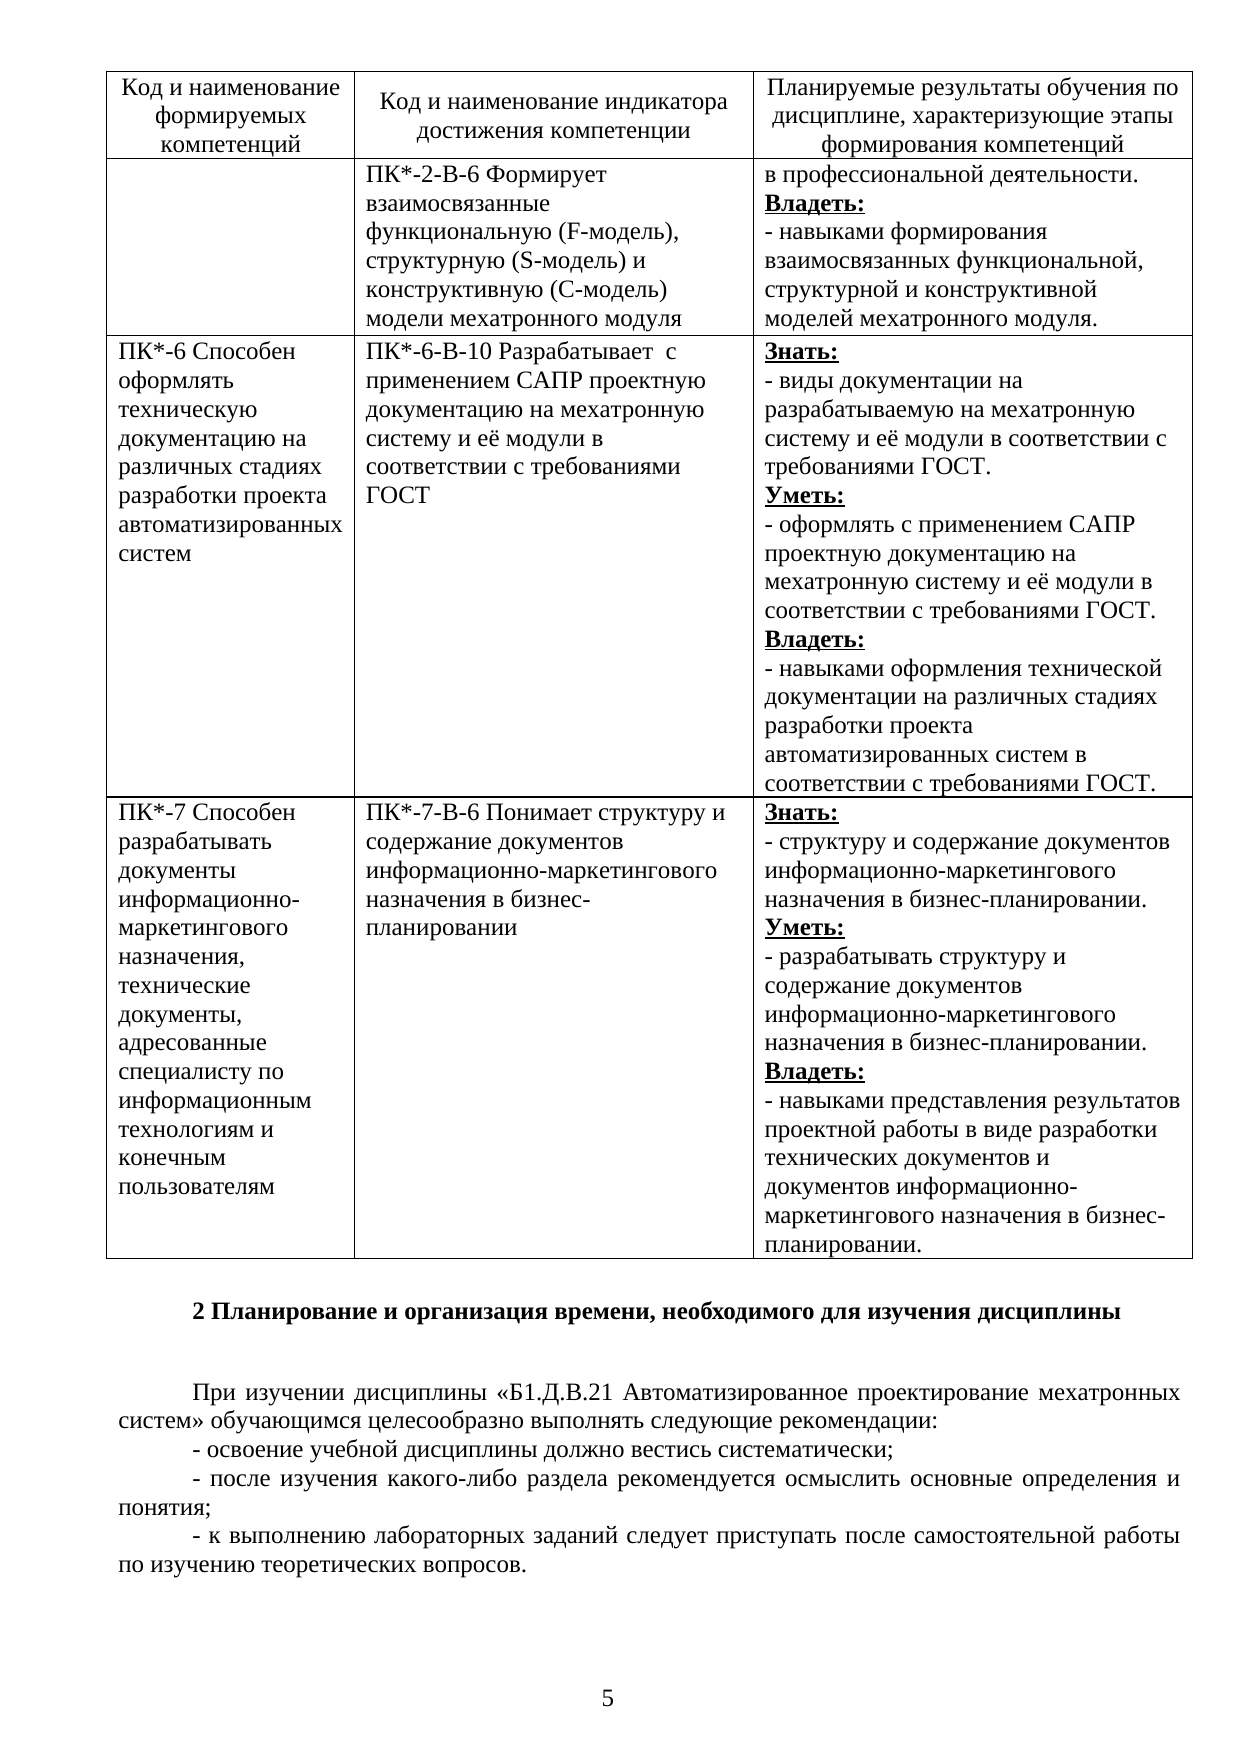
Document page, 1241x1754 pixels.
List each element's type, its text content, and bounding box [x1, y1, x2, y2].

table_cell Знать: - структуру и содержание документов информационно-маркетингового назначения в бизнес-планировании. Уметь: - разрабатывать структуру и содержание документов информационно-маркетингового назначения в бизнес-планировании. Владеть: - навыками представления результатов проектной работы в виде разработки технических документов и документов информационно-маркетингового назначения в бизнес-планировании. [754, 798, 1192, 1257]
table_cell ПК*-7 Способен разрабатывать документы информационно-маркетингового назначения, технические документы, адресованные специалисту по информационным технологиям и конечным пользователям [107, 798, 354, 1257]
table_cell ПК*-6 Способен оформлять техническую документацию на различных стадиях разработки проекта автоматизированных систем [107, 336, 354, 796]
table_header Код и наименование формируемых компетенций [107, 72, 354, 158]
text - освоение учебной дисциплины должно вестись систематически; [118, 1434, 1181, 1463]
text - после изучения какого-либо раздела рекомендуется осмыслить основные определения и понятия; [118, 1463, 1181, 1520]
table_cell ПК*-2-В-6 Формирует взаимосвязанные функциональную (F-модель), структурную (S-модель) и конструктивную (С-модель) модели мехатронного модуля [355, 159, 753, 335]
table_cell Знать: - виды документации на разрабатываемую на мехатронную систему и её модули в соответствии с требованиями ГОСТ. Уметь: - оформлять с применением САПР проектную документацию на мехатронную систему и её модули в соответствии с требованиями ГОСТ. Владеть: - навыками оформления технической документации на различных стадиях разработки проекта автоматизированных систем в соответствии с требованиями ГОСТ. [754, 336, 1192, 796]
text - к выполнению лабораторных заданий следует приступать после самостоятельной работы по изучению теоретических вопросов. [118, 1520, 1181, 1578]
text При изучении дисциплины «Б1.Д.В.21 Автоматизированное проектирование мехатронных систем» обучающимся целесообразно выполнять следующие рекомендации: [118, 1377, 1181, 1434]
table_cell в профессиональной деятельности. Владеть: - навыками формирования взаимосвязанных функциональной, структурной и конструктивной моделей мехатронного модуля. [754, 159, 1192, 335]
table_cell [107, 159, 354, 335]
text 2 Планирование и организация времени, необходимого для изучения дисциплины [118, 1296, 1181, 1325]
table_header Планируемые результаты обучения по дисциплине, характеризующие этапы формирования компетенций [754, 72, 1192, 158]
table_header Код и наименование индикатора достижения компетенции [355, 72, 753, 158]
table_cell ПК*-6-В-10 Разрабатывает с применением САПР проектную документацию на мехатронную систему и её модули в соответствии с требованиями ГОСТ [355, 336, 753, 796]
table_cell ПК*-7-В-6 Понимает структуру и содержание документов информационно-маркетингового назначения в бизнес-планировании [355, 798, 753, 1257]
